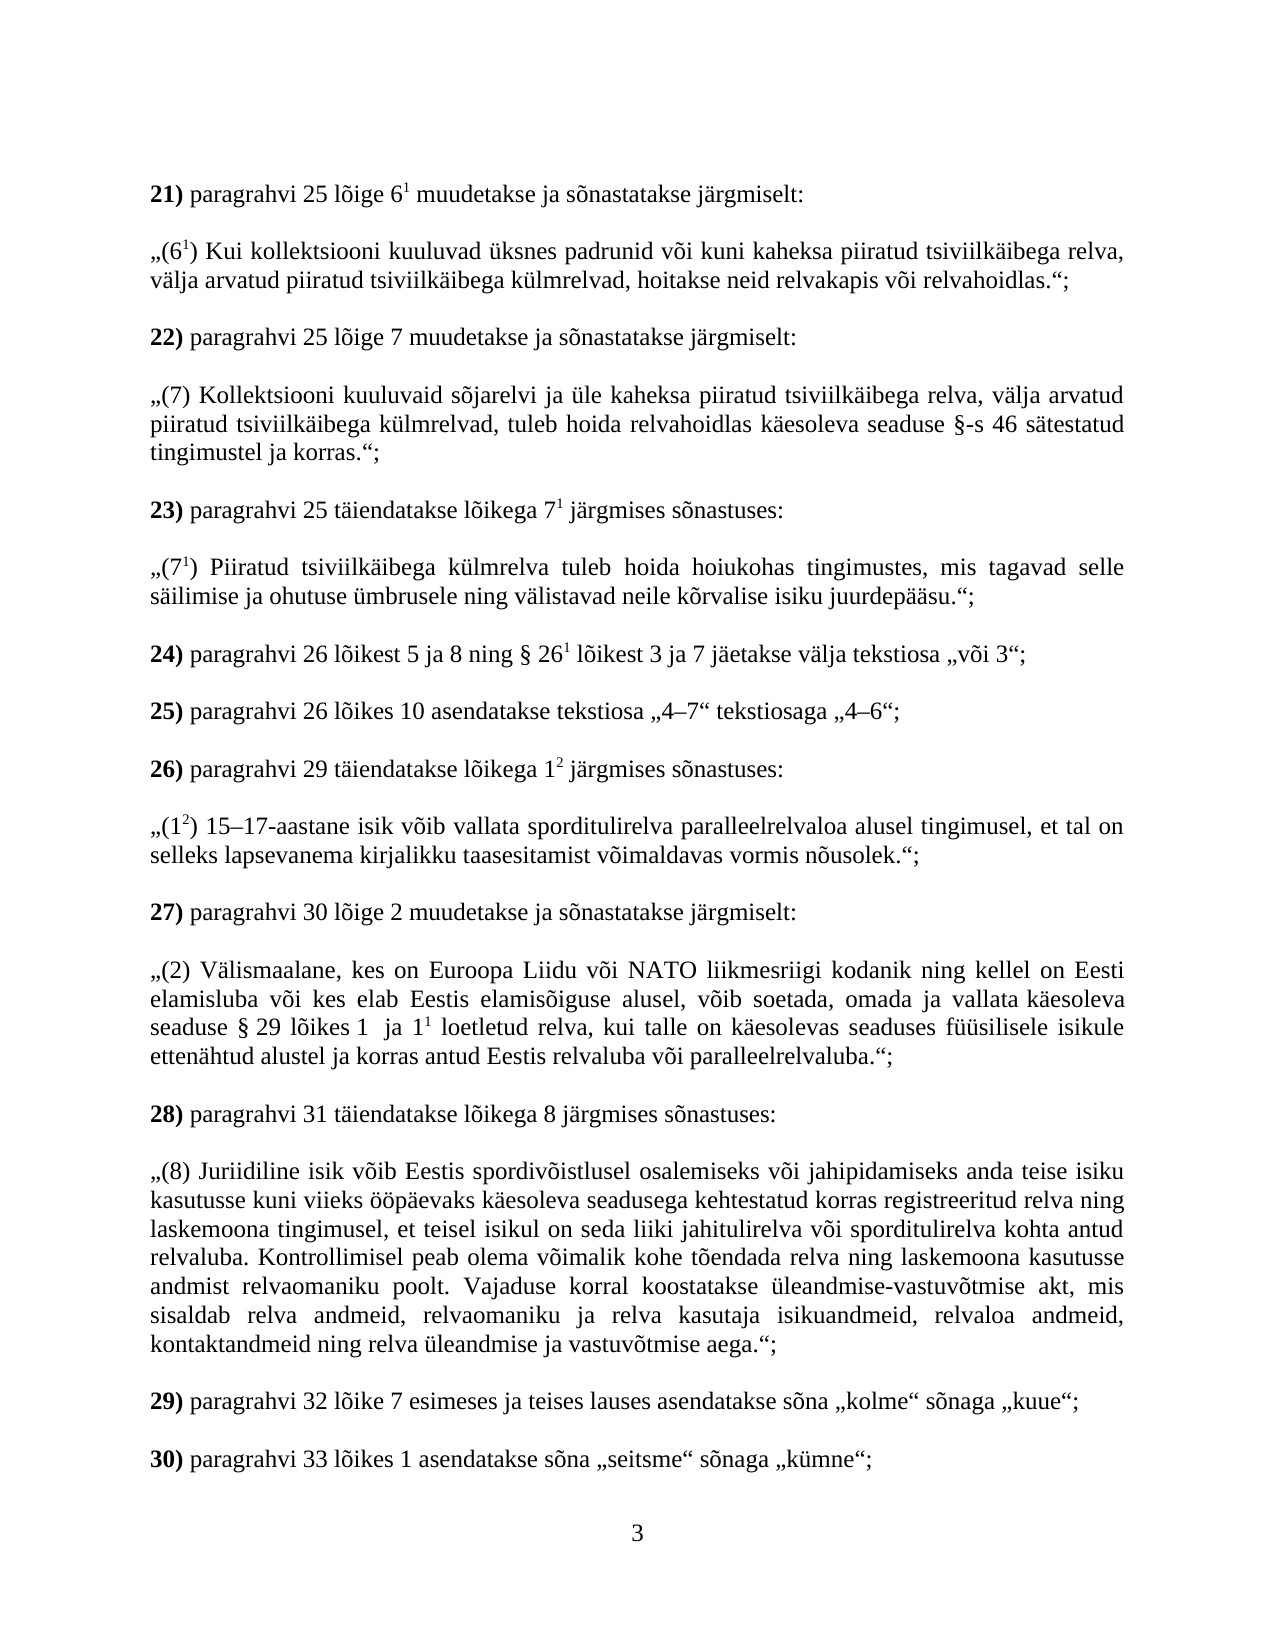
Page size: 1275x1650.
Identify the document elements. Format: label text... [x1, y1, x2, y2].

text „(8) Juriidiline isik võib Eestis spordivõistlusel osalemiseks või jahipidamiseks anda teise isiku kasutusse kuni viieks ööpäevaks käesoleva seadusega kehtestatud korras registreeritud relva ning laskemoona tingimusel, et teisel isikul on seda liiki jahitulirelva või sporditulirelva kohta antud relvaluba. Kontrollimisel peab olema võimalik kohe tõendada relva ning laskemoona kasutusse andmist relvaomaniku poolt. Vajaduse korral koostatakse üleandmise-vastuvõtmise akt, mis sisaldab relva andmeid, relvaomaniku ja relva kasutaja isikuandmeid, relvaloa andmeid, kontaktandmeid ning relva üleandmise ja vastuvõtmise aega.“; [150, 1156, 1125, 1357]
text „(61) Kui kollektsiooni kuuluvad üksnes padrunid või kuni kaheksa piiratud tsiviilkäibega relva, välja arvatud piiratud tsiviilkäibega külmrelvad, hoitakse neid relvakapis või relvahoidlas.“; [150, 236, 1125, 294]
text „(12) 15–17-aastane isik võib vallata sporditulirelva paralleelrelvaloa alusel tingimusel, et tal on selleks lapsevanema kirjalikku taasesitamist võimaldavas vormis nõusolek.“; [150, 811, 1125, 869]
text 23) paragrahvi 25 täiendatakse lõikega 71 järgmises sõnastuses: [150, 495, 1125, 524]
text 21) paragrahvi 25 lõige 61 muudetakse ja sõnastatakse järgmiselt: [150, 179, 1125, 207]
text 22) paragrahvi 25 lõige 7 muudetakse ja sõnastatakse järgmiselt: [150, 322, 1125, 351]
text 25) paragrahvi 26 lõikes 10 asendatakse tekstiosa „4–7“ tekstiosaga „4–6“; [150, 696, 1125, 725]
text 28) paragrahvi 31 täiendatakse lõikega 8 järgmises sõnastuses: [150, 1099, 1125, 1127]
text 30) paragrahvi 33 lõikes 1 asendatakse sõna „seitsme“ sõnaga „kümne“; [150, 1444, 1125, 1472]
text 29) paragrahvi 32 lõike 7 esimeses ja teises lauses asendatakse sõna „kolme“ sõnaga „kuue“; [150, 1386, 1125, 1415]
text „(71) Piiratud tsiviilkäibega külmrelva tuleb hoida hoiukohas tingimustes, mis tagavad selle säilimise ja ohutuse ümbrusele ning välistavad neile kõrvalise isiku juurdepääsu.“; [150, 552, 1125, 610]
text „(2) Välismaalane, kes on Euroopa Liidu või NATO liikmesriigi kodanik ning kellel on Eesti elamisluba või kes elab Eestis elamisõiguse alusel, võib soetada, omada ja vallata käesoleva seaduse § 29 lõikes 1 ja 11 loetletud relva, kui talle on käesolevas seaduses füüsilisele isikule ettenähtud alustel ja korras antud Eestis relvaluba või paralleelrelvaluba.“; [150, 955, 1125, 1070]
text 24) paragrahvi 26 lõikest 5 ja 8 ning § 261 lõikest 3 ja 7 jäetakse välja tekstiosa „või 3“; [150, 639, 1125, 667]
text „(7) Kollektsiooni kuuluvaid sõjarelvi ja üle kaheksa piiratud tsiviilkäibega relva, välja arvatud piiratud tsiviilkäibega külmrelvad, tuleb hoida relvahoidlas käesoleva seaduse §-s 46 sätestatud tingimustel ja korras.“; [150, 380, 1125, 466]
text 27) paragrahvi 30 lõige 2 muudetakse ja sõnastatakse järgmiselt: [150, 897, 1125, 926]
text 26) paragrahvi 29 täiendatakse lõikega 12 järgmises sõnastuses: [150, 754, 1125, 782]
